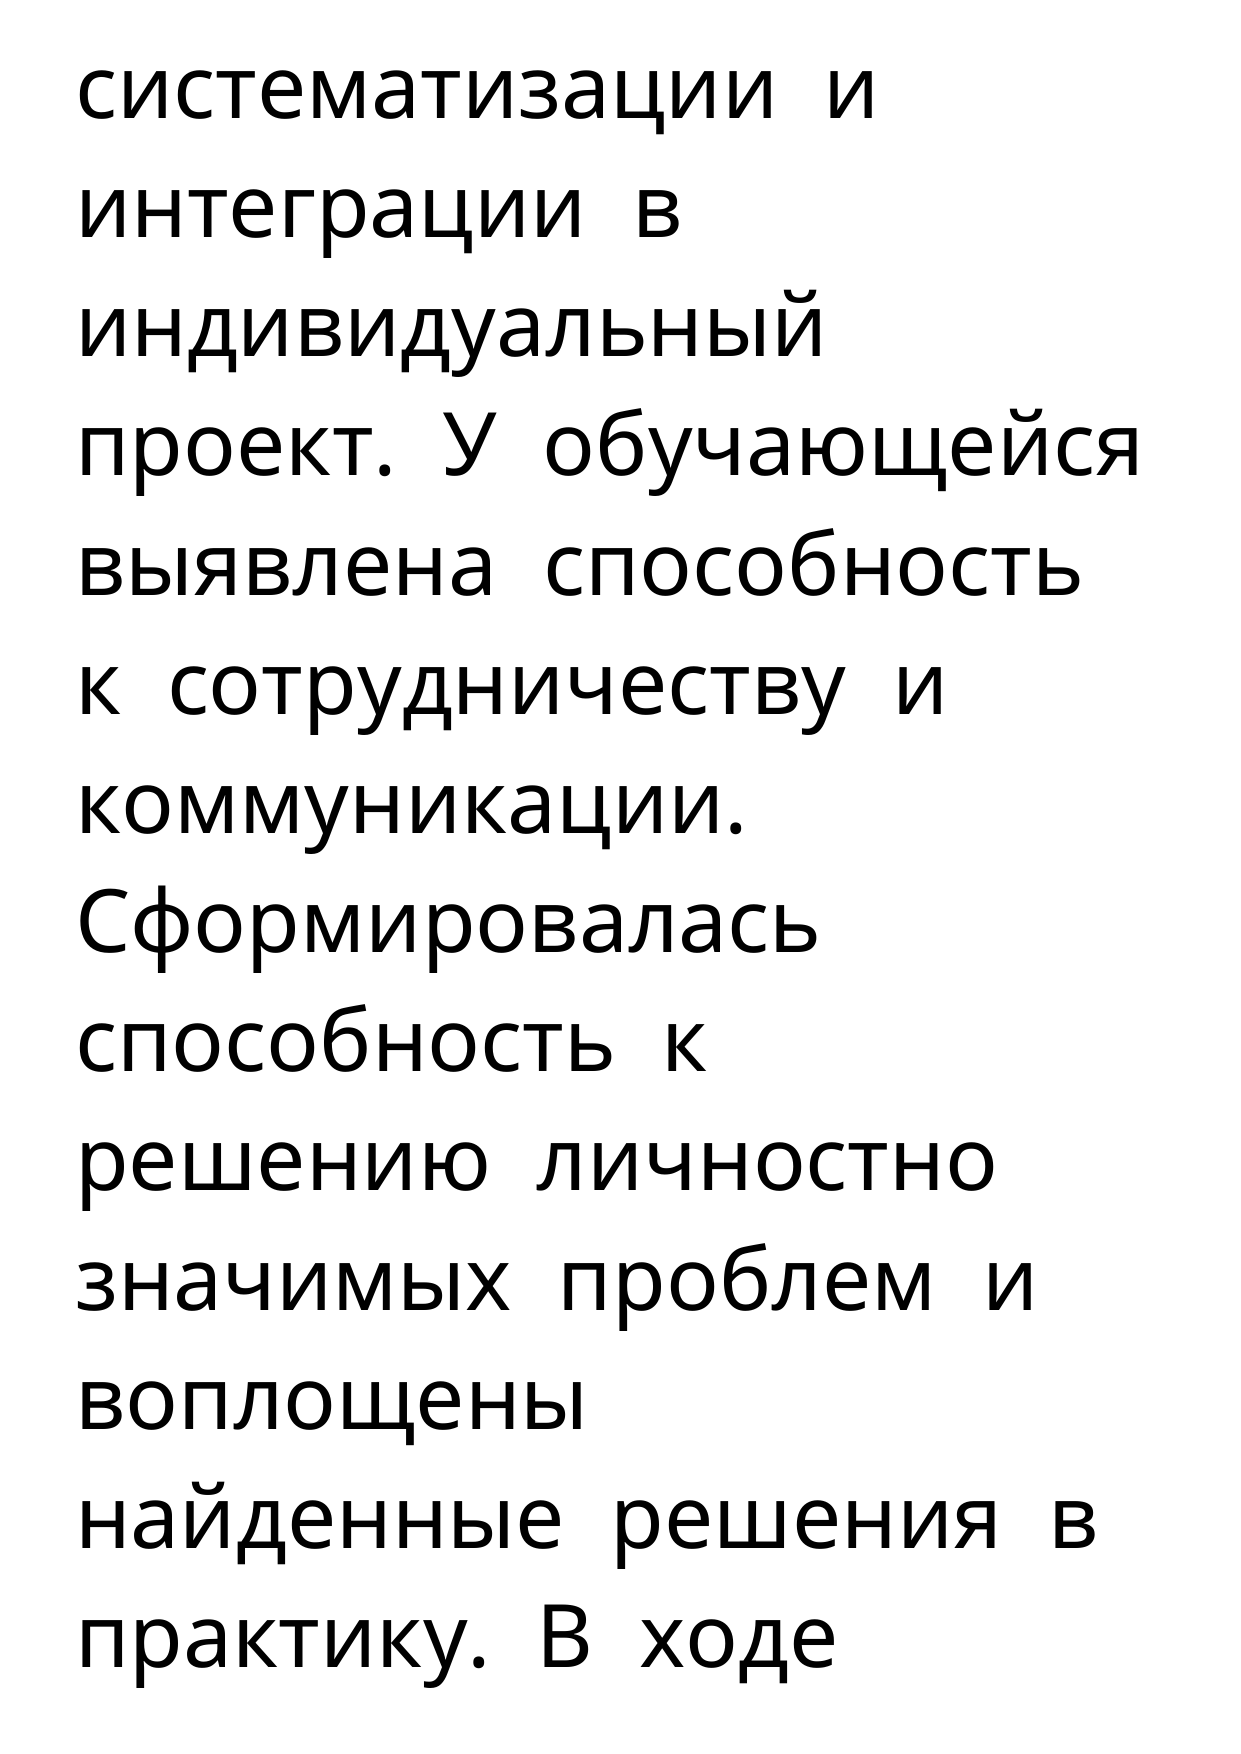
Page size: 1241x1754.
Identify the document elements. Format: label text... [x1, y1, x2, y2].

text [75, 1455, 1163, 1693]
text выявлена способность к сотрудничеству и коммуникации. Сформировалась [75, 501, 1163, 978]
text систематизации и интеграции в индивидуальный проект. У обучающейся [75, 25, 1163, 501]
text способность к решению личностно значимых проблем и воплощены [75, 978, 1163, 1455]
